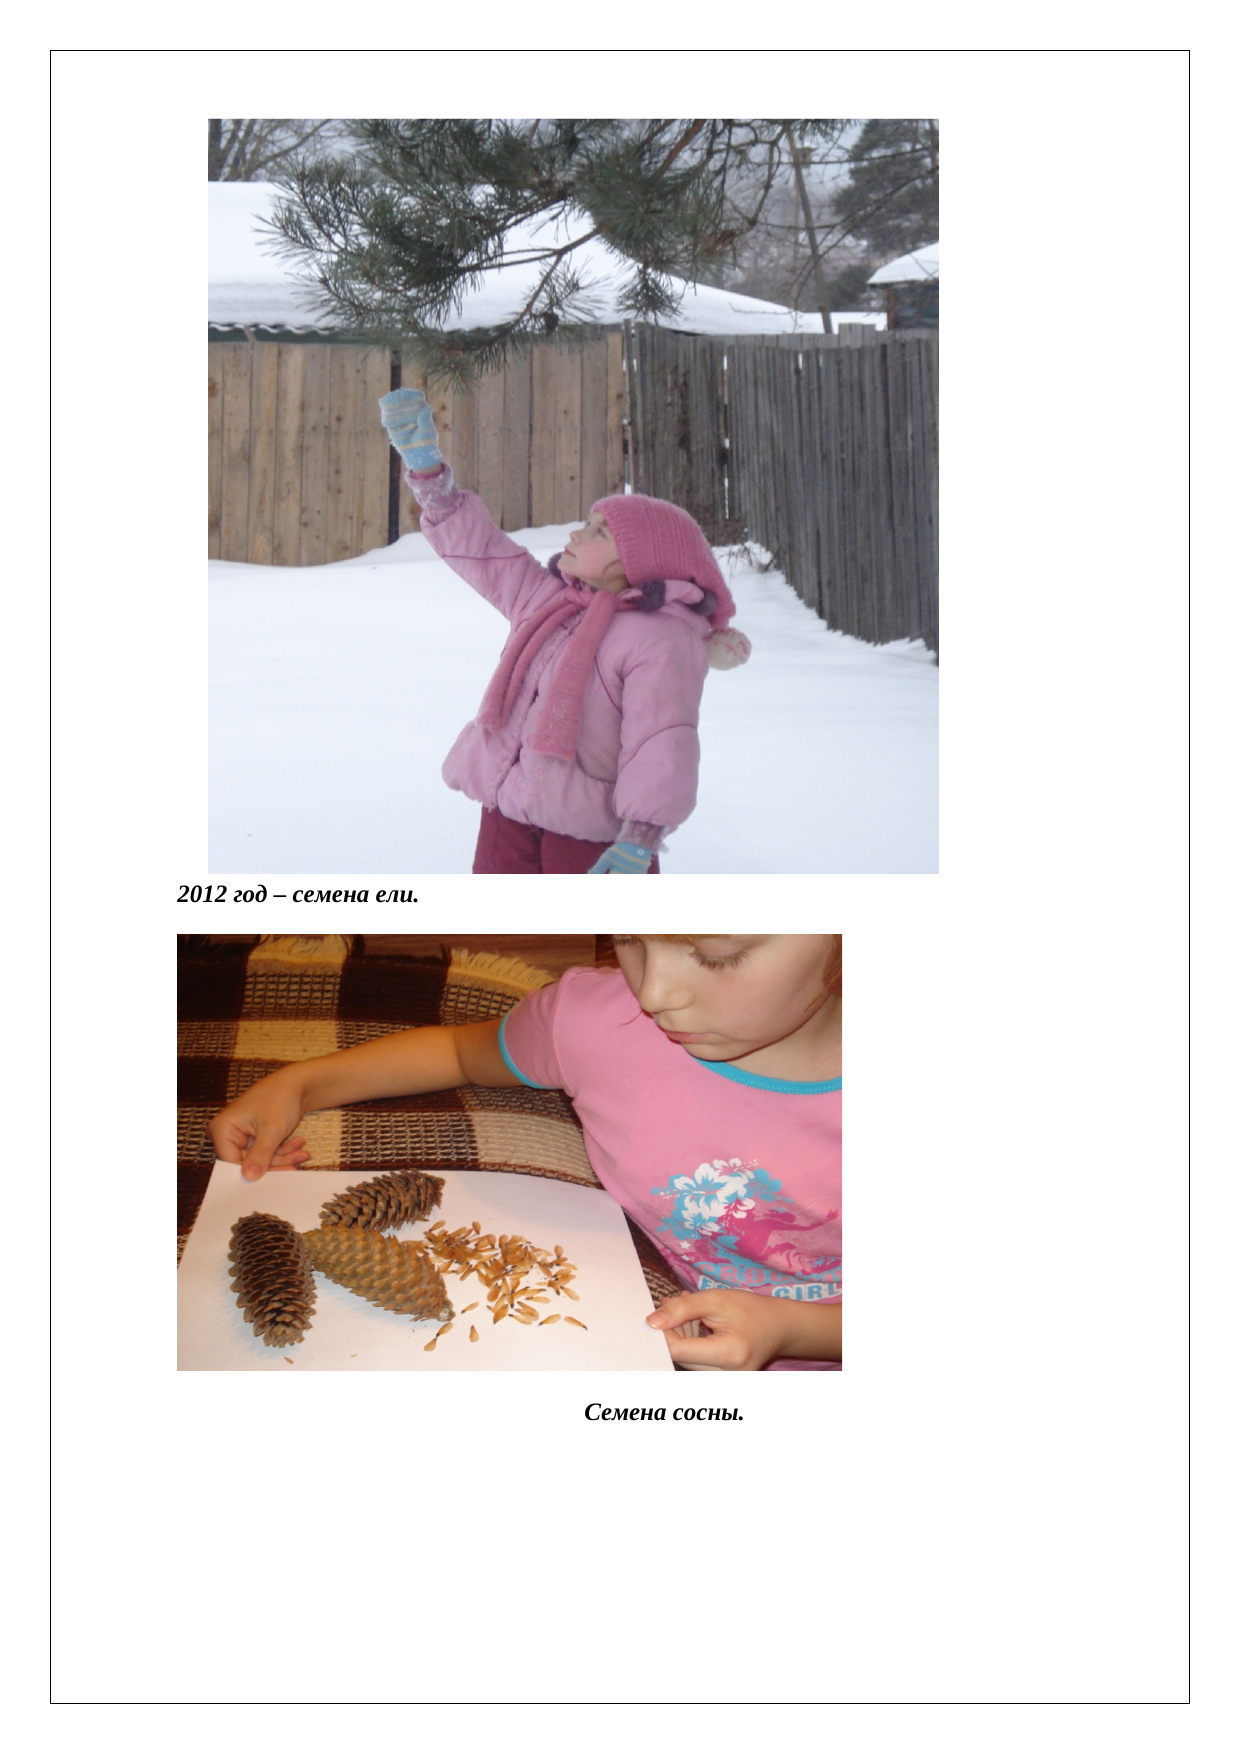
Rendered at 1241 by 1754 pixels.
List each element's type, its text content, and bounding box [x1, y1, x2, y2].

picture [208, 119, 939, 874]
text Семена сосны. [177, 1397, 1152, 1426]
picture [177, 934, 843, 1371]
